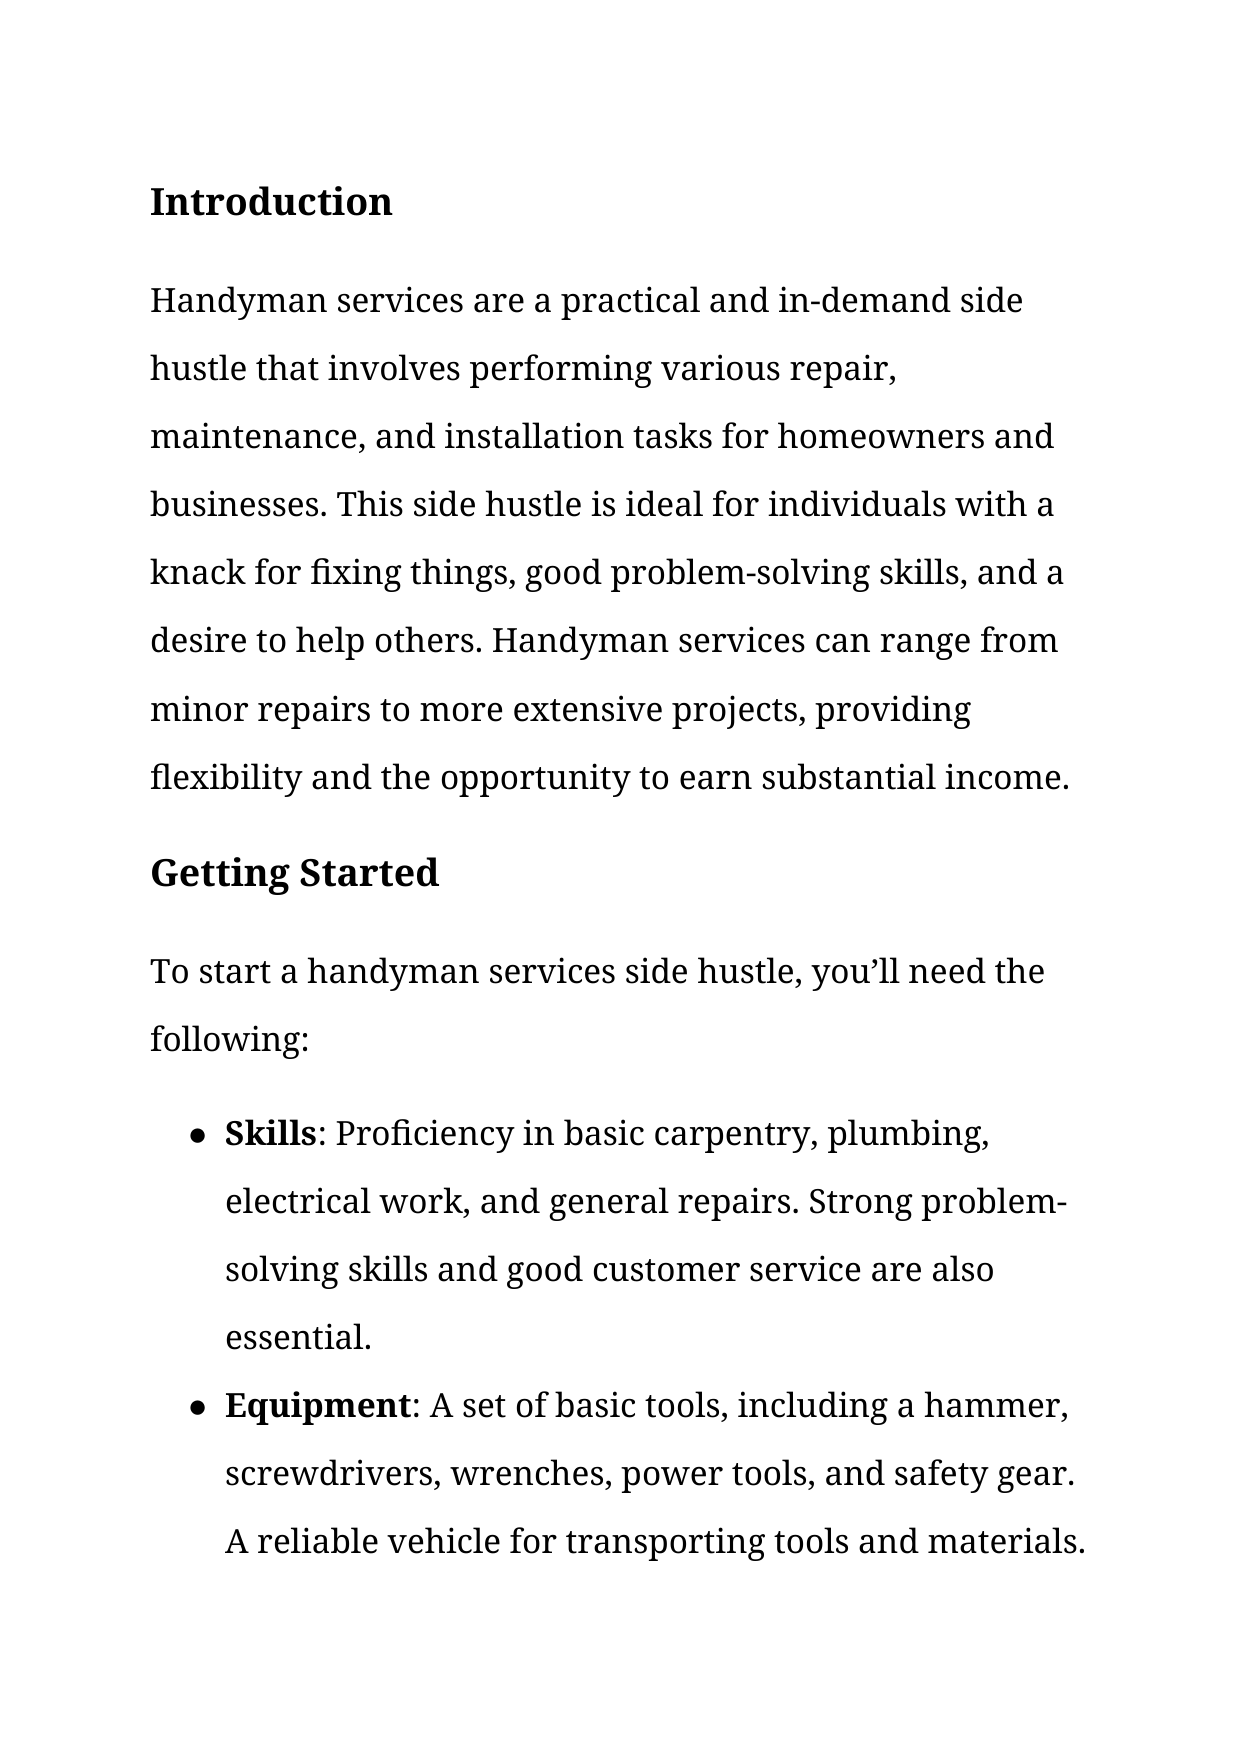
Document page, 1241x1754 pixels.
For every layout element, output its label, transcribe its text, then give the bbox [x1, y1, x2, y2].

text Getting Started [150, 847, 1090, 898]
text Introduction [150, 175, 1090, 226]
list Equipment: A set of basic tools, including a hammer, screwdrivers, wrenches, power tools, and safety gear. A reliable vehicle for transporting tools and materials. [187, 1382, 1090, 1563]
text To start a handyman services side hustle, you’ll need the following: [150, 948, 1090, 1062]
text Handyman services are a practical and in-demand side hustle that involves performing various repair, maintenance, and installation tasks for homeowners and businesses. This side hustle is ideal for individuals with a knack for fixing things, good problem-solving skills, and a desire to help others. Handyman services can range from minor repairs to more extensive projects, providing flexibility and the opportunity to earn substantial income. [150, 277, 1090, 799]
list Skills: Proficiency in basic carpentry, plumbing, electrical work, and general repairs. Strong problem-solving skills and good customer service are also essential. [187, 1109, 1090, 1359]
